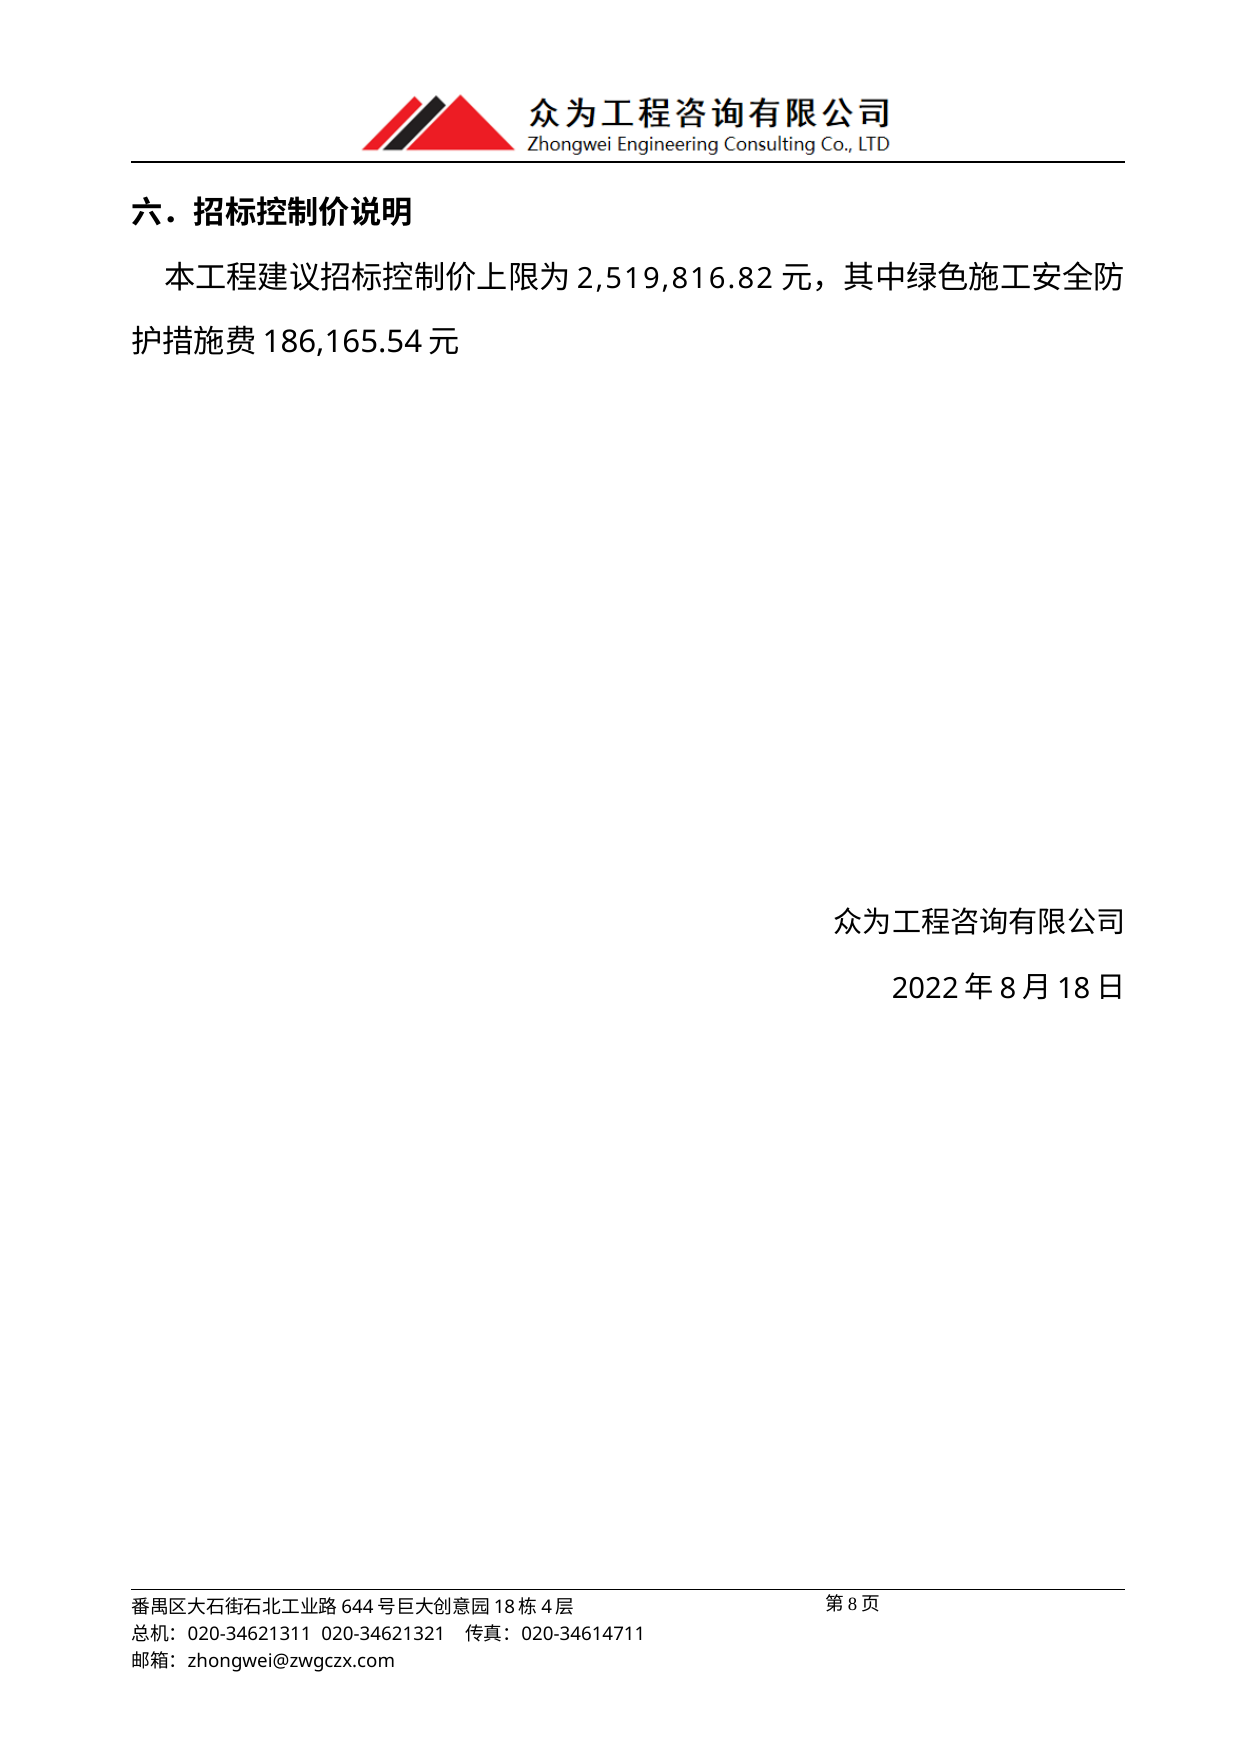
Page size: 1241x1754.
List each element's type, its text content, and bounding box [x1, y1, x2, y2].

text 2022年8月18日 [131, 957, 1125, 1022]
picture [353, 88, 903, 159]
text 众为工程咨询有限公司 [131, 892, 1125, 957]
list 本工程建议招标控制价上限为2,519,816.82元，其中绿色施工安全防护措施费186,165.54元 [131, 242, 1125, 372]
list 招标控制价说明 [131, 177, 1125, 242]
